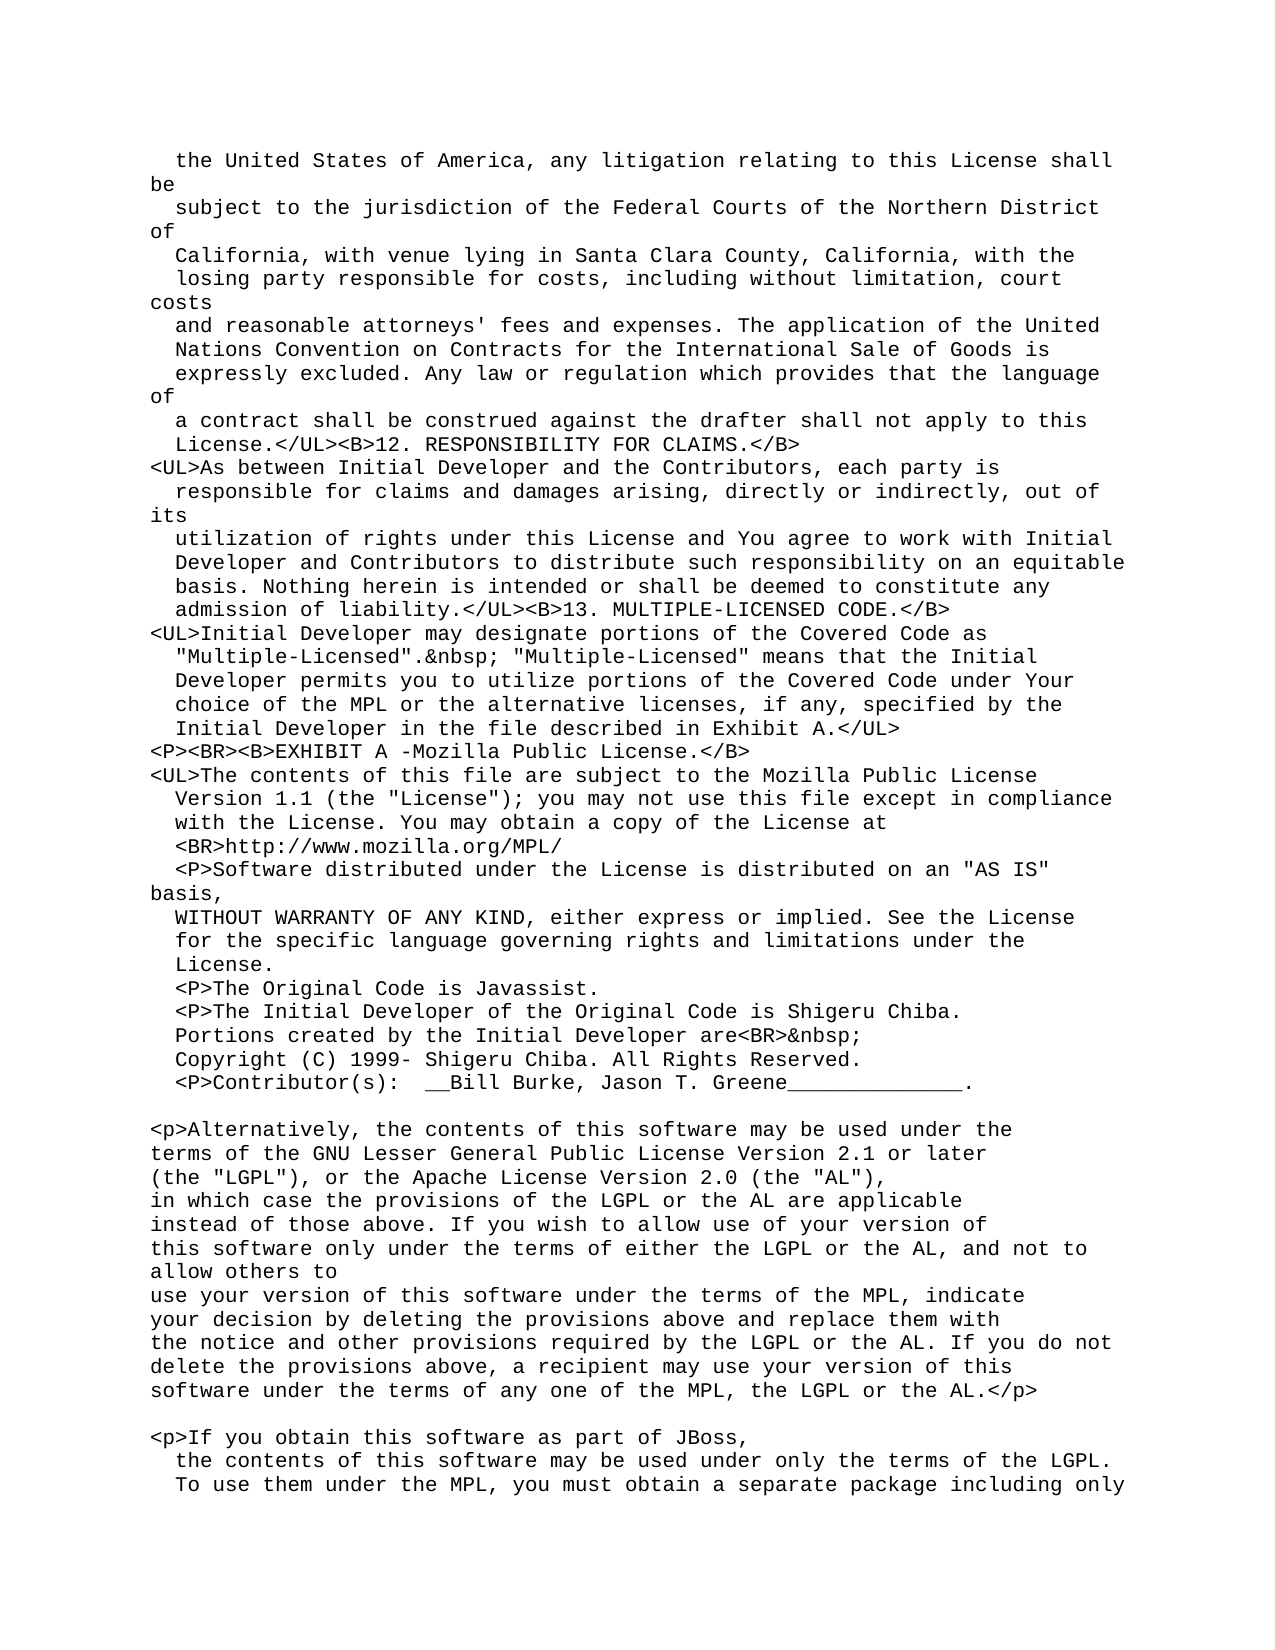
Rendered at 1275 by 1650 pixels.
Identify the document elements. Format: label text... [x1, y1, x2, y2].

text <P>Contributor(s): __Bill Burke, Jason T. Greene______________. [150, 1072, 1125, 1096]
text WITHOUT WARRANTY OF ANY KIND, either express or implied. See the License [150, 907, 1125, 930]
text losing party responsible for costs, including without limitation, court costs [150, 268, 1125, 316]
text License. [150, 954, 1125, 978]
text <P>The Initial Developer of the Original Code is Shigeru Chiba. [150, 1001, 1125, 1025]
text <p>Alternatively, the contents of this software may be used under the [150, 1119, 1125, 1143]
text Version 1.1 (the "License"); you may not use this file except in compliance [150, 788, 1125, 812]
text expressly excluded. Any law or regulation which provides that the language of [150, 363, 1125, 410]
text and reasonable attorneys' fees and expenses. The application of the United [150, 316, 1125, 339]
text the United States of America, any litigation relating to this License shall be [150, 150, 1125, 197]
text To use them under the MPL, you must obtain a separate package including only [150, 1474, 1125, 1498]
text a contract shall be construed against the drafter shall not apply to this [150, 410, 1125, 434]
text <UL>Initial Developer may designate portions of the Covered Code as [150, 623, 1125, 647]
text subject to the jurisdiction of the Federal Courts of the Northern District of [150, 197, 1125, 244]
text software under the terms of any one of the MPL, the LGPL or the AL.</p> [150, 1379, 1125, 1403]
text choice of the MPL or the alternative licenses, if any, specified by the [150, 694, 1125, 717]
text with the License. You may obtain a copy of the License at [150, 812, 1125, 836]
text in which case the provisions of the LGPL or the AL are applicable [150, 1190, 1125, 1214]
text <UL>As between Initial Developer and the Contributors, each party is [150, 457, 1125, 481]
text License.</UL><B>12. RESPONSIBILITY FOR CLAIMS.</B> [150, 434, 1125, 457]
text <P>Software distributed under the License is distributed on an "AS IS" basis, [150, 859, 1125, 907]
text use your version of this software under the terms of the MPL, indicate [150, 1285, 1125, 1309]
text Portions created by the Initial Developer are<BR>&nbsp; [150, 1025, 1125, 1048]
text delete the provisions above, a recipient may use your version of this [150, 1356, 1125, 1379]
text <UL>The contents of this file are subject to the Mozilla Public License [150, 765, 1125, 788]
text your decision by deleting the provisions above and replace them with [150, 1309, 1125, 1332]
text <p>If you obtain this software as part of JBoss, [150, 1427, 1125, 1451]
text utilization of rights under this License and You agree to work with Initial [150, 528, 1125, 552]
text admission of liability.</UL><B>13. MULTIPLE-LICENSED CODE.</B> [150, 599, 1125, 623]
text <P><BR><B>EXHIBIT A -Mozilla Public License.</B> [150, 741, 1125, 765]
text California, with venue lying in Santa Clara County, California, with the [150, 244, 1125, 268]
text "Multiple-Licensed".&nbsp; "Multiple-Licensed" means that the Initial [150, 647, 1125, 670]
text for the specific language governing rights and limitations under the [150, 930, 1125, 954]
text Initial Developer in the file described in Exhibit A.</UL> [150, 717, 1125, 741]
text the contents of this software may be used under only the terms of the LGPL. [150, 1451, 1125, 1474]
text basis. Nothing herein is intended or shall be deemed to constitute any [150, 576, 1125, 599]
text the notice and other provisions required by the LGPL or the AL. If you do not [150, 1332, 1125, 1356]
text <BR>http://www.mozilla.org/MPL/ [150, 836, 1125, 859]
text Developer permits you to utilize portions of the Covered Code under Your [150, 670, 1125, 694]
text (the "LGPL"), or the Apache License Version 2.0 (the "AL"), [150, 1167, 1125, 1190]
text responsible for claims and damages arising, directly or indirectly, out of its [150, 481, 1125, 528]
text Developer and Contributors to distribute such responsibility on an equitable [150, 552, 1125, 576]
text Copyright (C) 1999- Shigeru Chiba. All Rights Reserved. [150, 1048, 1125, 1072]
text this software only under the terms of either the LGPL or the AL, and not to allow others to [150, 1238, 1125, 1285]
text <P>The Original Code is Javassist. [150, 978, 1125, 1001]
text Nations Convention on Contracts for the International Sale of Goods is [150, 339, 1125, 363]
text instead of those above. If you wish to allow use of your version of [150, 1214, 1125, 1238]
text terms of the GNU Lesser General Public License Version 2.1 or later [150, 1143, 1125, 1167]
